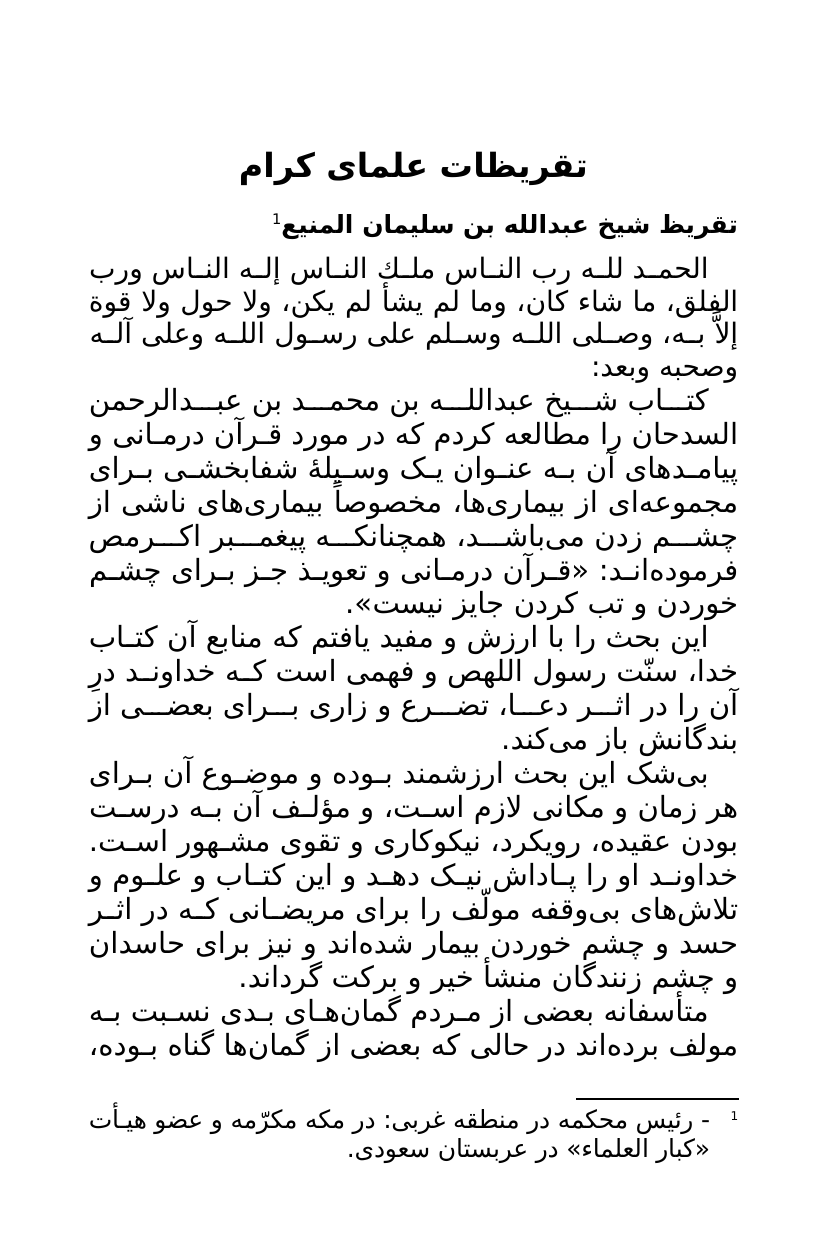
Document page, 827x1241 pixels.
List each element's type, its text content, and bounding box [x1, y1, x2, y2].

text الحمد لله رب الناس ملك الناس إله الناس ورب الفلق، ما شاء كان، وما لم يشأ لم يكن، ولا حول ولا قوة إلاَّ به، وصلى الله وسلم على رسول الله وعلى آله وصحبه وبعد: [89, 252, 738, 383]
text کتاب شیخ عبدالله بن محمد بن عبدالرحمن السدحان را مطالعه کردم که در مورد قرآن درمانی و پیامدهای آن به عنوان یک وسیلۀ شفابخشی برای مجموعه‌ای از بیماری‌ها، مخصوصاً بیماری‌های ناشی از چشم زدن می‌باشد، همچنانکه پیغمبر اکرمص فرموده‌اند: «قرآن درمانی و تعویذ جز برای چشم خوردن و تب کردن جایز نیست». [89, 383, 738, 621]
text بی‌شک این بحث ارزشمند بوده و موضوع آن برای هر زمان و مکانی لازم است، و مؤلف آن به درست بودن عقیده، رویکرد، نیکوکاری و تقوی مشهور است. خداوند او را پاداش نیک دهد و این کتاب و علوم و تلاش‌های بی‌وقفه مولّف را برای مریضانی که در اثر حسد و چشم خوردن بیمار شده‌اند و نیز برای حاسدان و چشم زنندگان منشأ خیر و برکت گرداند. [89, 757, 738, 994]
text تقریظات علمای کرام [89, 147, 738, 186]
text این بحث را با ارزش و مفید یافتم که منابع آن کتاب خدا، سنّت رسول اللهص و فهمی است که خداوند درِ آن را در اثر دعا، تضرع و زاری برای بعضی از بندگانش باز می‌کند. [89, 621, 738, 757]
text تقريظ شيخ عبدالله بن سليمان المنيع [89, 211, 738, 240]
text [89, 994, 738, 1062]
